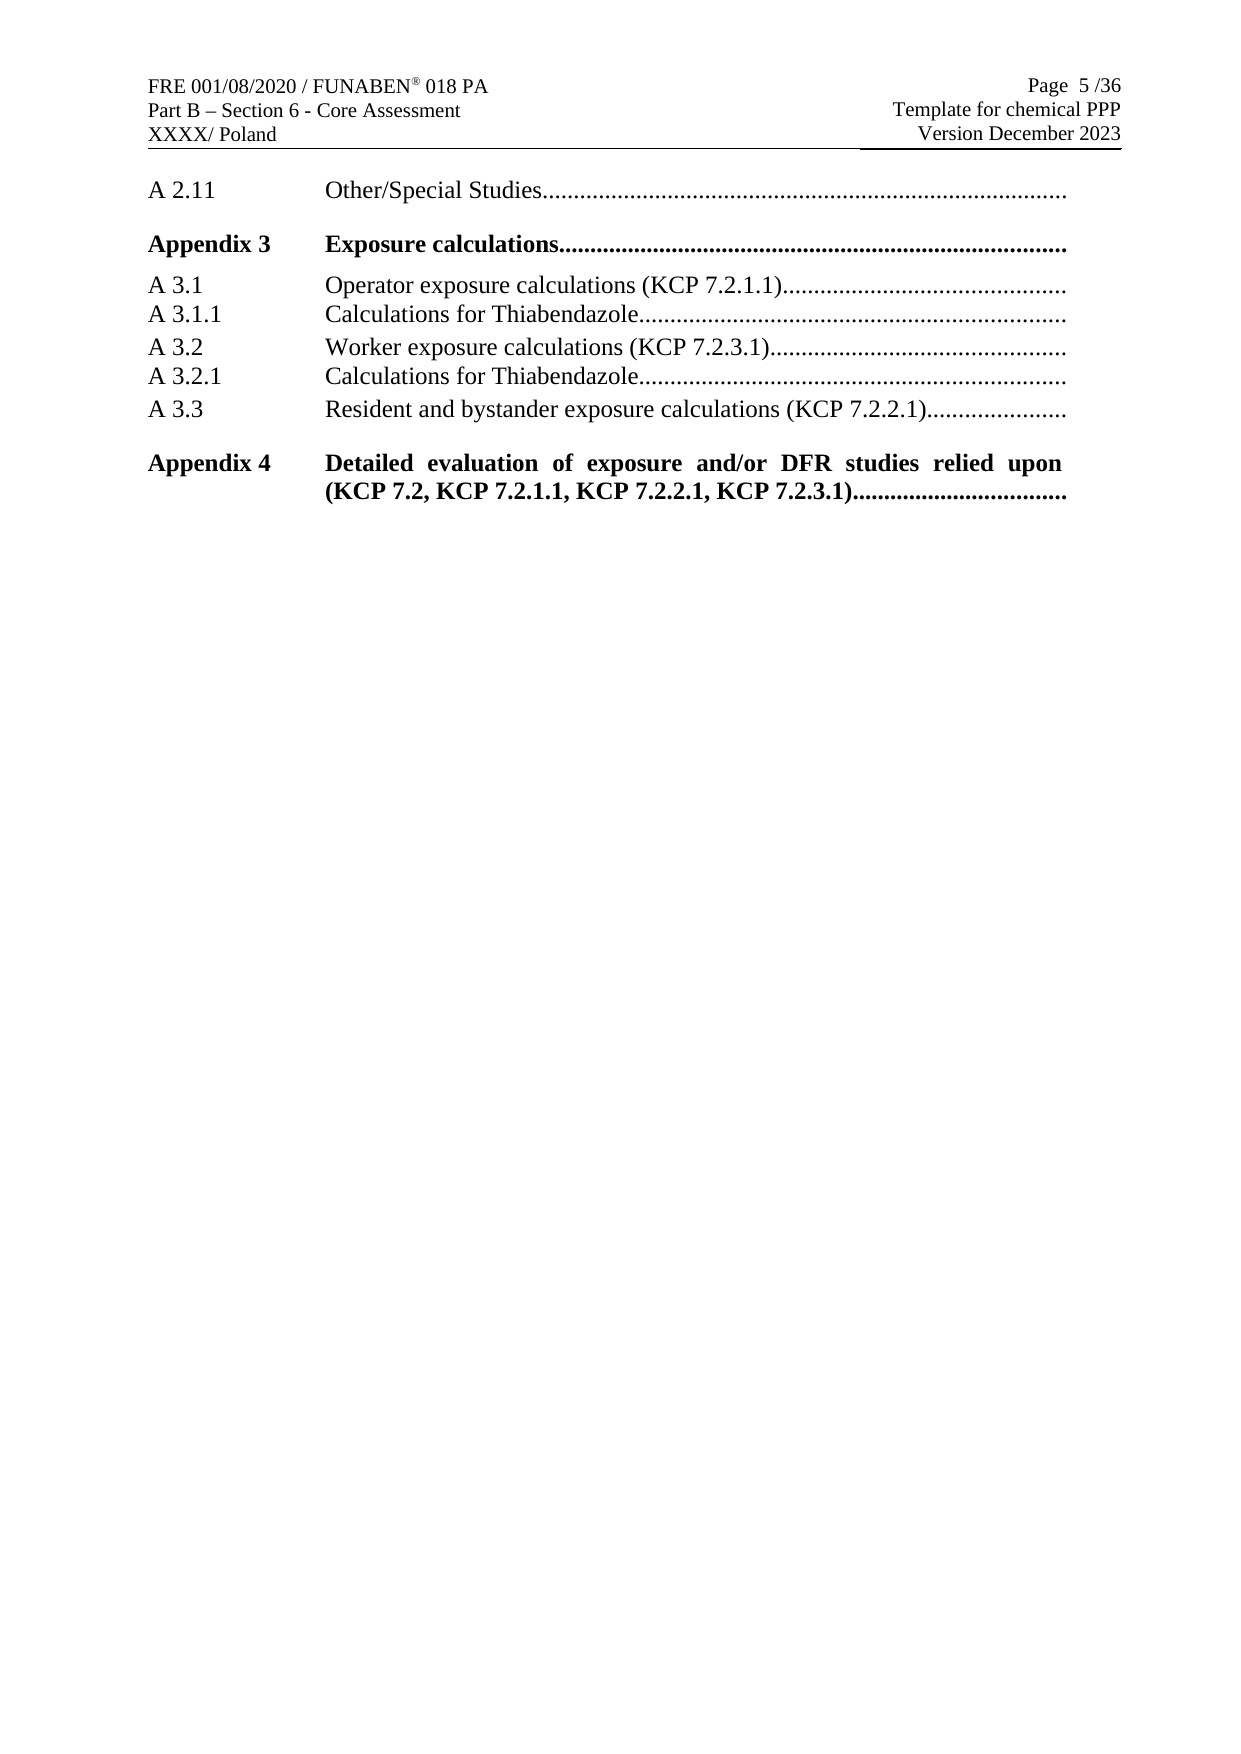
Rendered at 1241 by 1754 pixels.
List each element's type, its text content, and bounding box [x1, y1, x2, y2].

text Appendix 4 Detailed evaluation of exposure and/or DFR studies relied upon (KCP 7.2, KCP 7.2.1.1, KCP 7.2.2.1, KCP 7.2.3.1) 34 [148, 448, 1063, 505]
text A 3.3 Resident and bystander exposure calculations (KCP 7.2.2.1) 33 [148, 394, 1063, 423]
text A 3.2 Worker exposure calculations (KCP 7.2.3.1) 32 [148, 332, 1063, 361]
text Appendix 3 Exposure calculations 28 [148, 229, 1063, 258]
text A 3.1 Operator exposure calculations (KCP 7.2.1.1) 28 [148, 271, 1063, 299]
text A 2.11 Other/Special Studies 27 [148, 176, 1063, 204]
text A 3.2.1 Calculations for Thiabendazole 32 [148, 361, 1063, 390]
text A 3.1.1 Calculations for Thiabendazole 28 [148, 299, 1063, 328]
